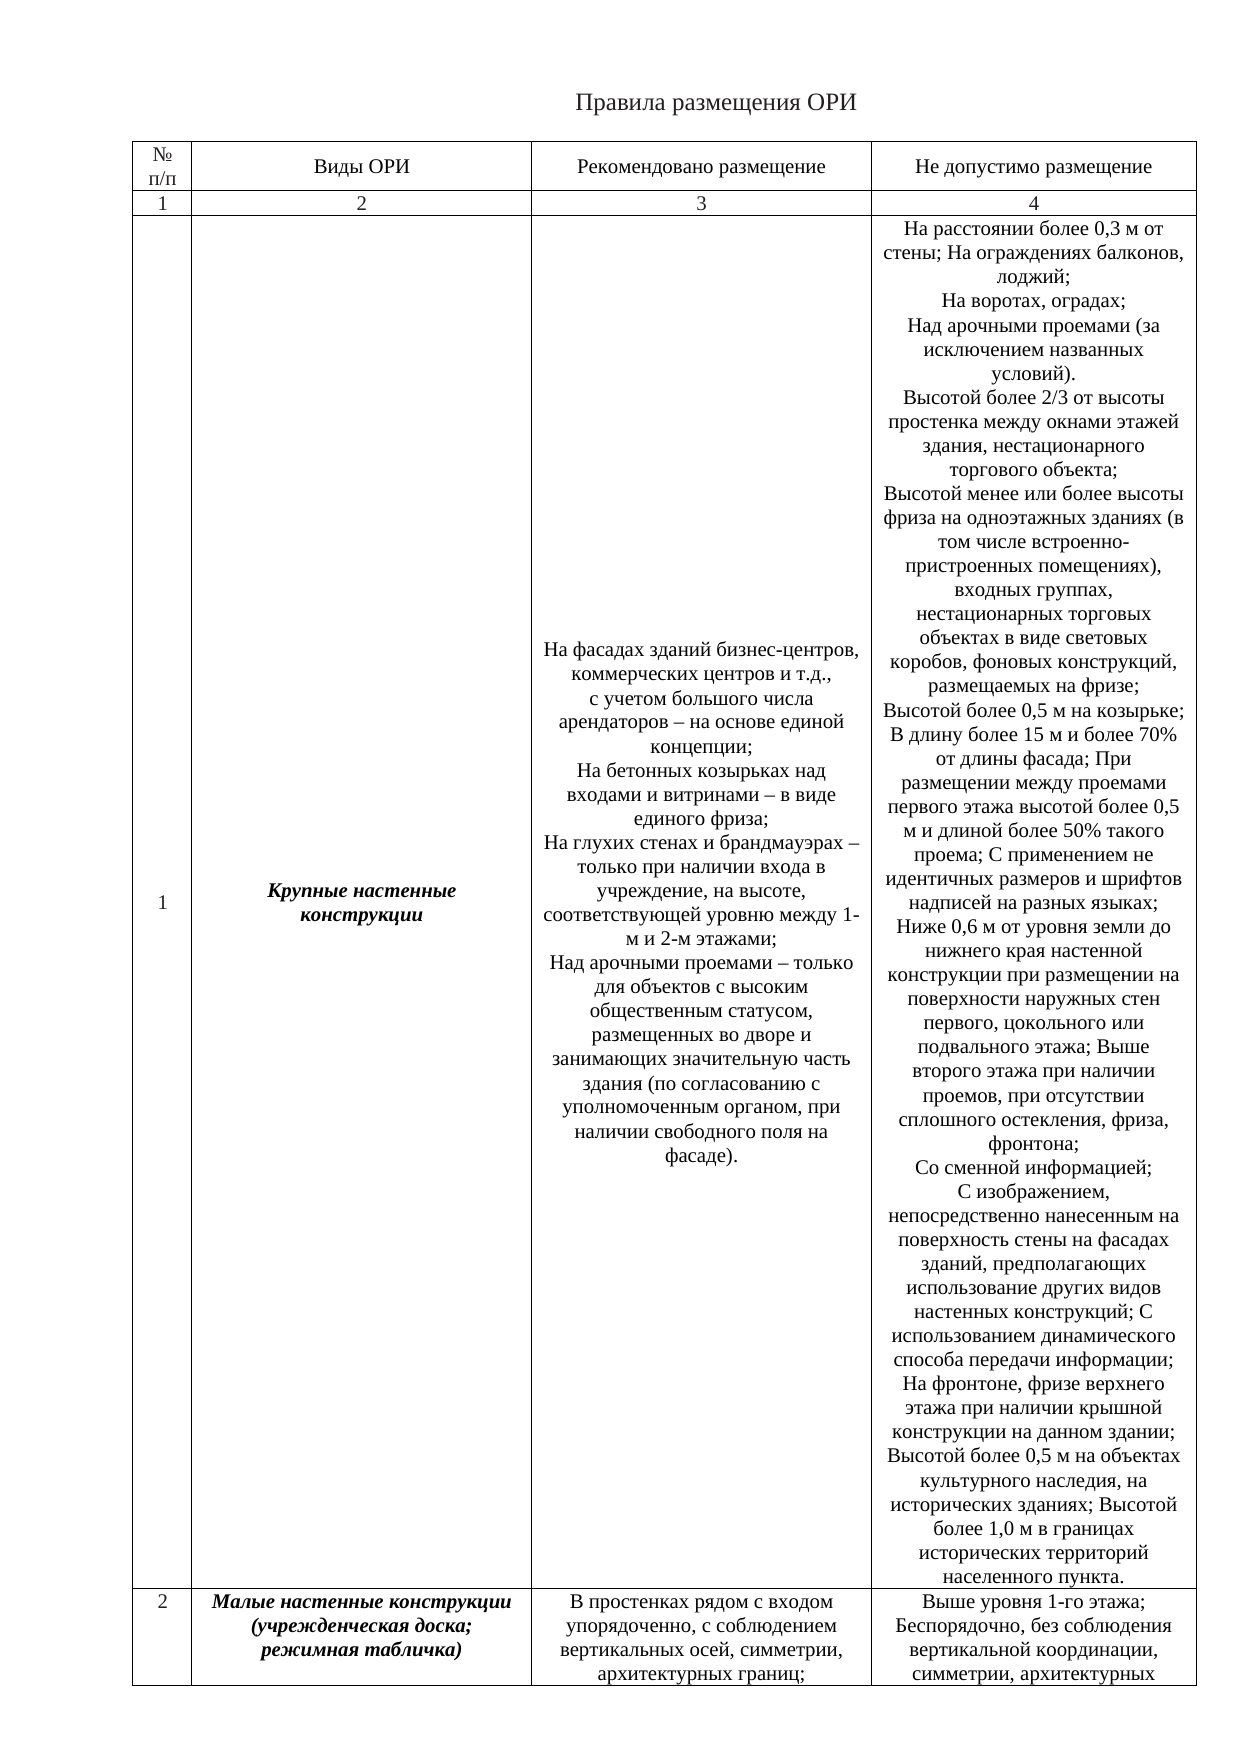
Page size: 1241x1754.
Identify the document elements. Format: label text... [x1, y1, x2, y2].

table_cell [532, 1589, 871, 1685]
table_cell 4 [872, 191, 1196, 215]
table_cell На фасадах зданий бизнес-центров, коммерческих центров и т.д., с учетом большого числа арендаторов – на основе единой концепции; На бетонных козырьках над входами и витринами – в виде единого фриза; На глухих стенах и брандмауэрах – только при наличии входа в учреждение, на высоте, соответствующей уровню между 1-м и 2-м этажами; Над арочными проемами – только для объектов с высоким общественным статусом, размещенных во дворе и занимающих значительную часть здания (по согласованию с уполномоченным органом, при наличии свободного поля на фасаде). [532, 216, 871, 1588]
table_cell 1 [133, 191, 191, 215]
table_header Не допустимо размещение [872, 142, 1196, 190]
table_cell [872, 1589, 1196, 1685]
table_cell На расстоянии более 0,3 м от стены; На ограждениях балконов, лоджий; На воротах, оградах; Над арочными проемами (за исключением названных условий). Высотой более 2/3 от высоты простенка между окнами этажей здания, нестационарного торгового объекта; Высотой менее или более высоты фриза на одноэтажных зданиях (в том числе встроенно-пристроенных помещениях), входных группах, нестационарных торговых объектах в виде световых коробов, фоновых конструкций, размещаемых на фризе; Высотой более 0,5 м на козырьке; В длину более 15 м и более 70% от длины фасада; При размещении между проемами первого этажа высотой более 0,5 м и длиной более 50% такого проема; С применением не идентичных размеров и шрифтов надписей на разных языках; Ниже 0,6 м от уровня земли до нижнего края настенной конструкции при размещении на поверхности наружных стен первого, цокольного или подвального этажа; Выше второго этажа при наличии проемов, при отсутствии сплошного остекления, фриза, фронтона; Со сменной информацией; С изображением, непосредственно нанесенным на поверхность стены на фасадах зданий, предполагающих использование других видов настенных конструкций; С использованием динамического способа передачи информации; На фронтоне, фризе верхнего этажа при наличии крышной конструкции на данном здании; Высотой более 0,5 м на объектах культурного наследия, на исторических зданиях; Высотой более 1,0 м в границах исторических территорий населенного пункта. [872, 216, 1196, 1588]
table_header № п/п [133, 142, 191, 190]
table_cell 1 [133, 216, 191, 1588]
table_header Виды ОРИ [192, 142, 531, 190]
table_cell 2 [192, 191, 531, 215]
table_cell 3 [532, 191, 871, 215]
table_header Рекомендовано размещение [532, 142, 871, 190]
text Правила размещения ОРИ [177, 87, 1181, 116]
table_cell Крупные настенные конструкции [192, 216, 531, 1588]
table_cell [192, 1589, 531, 1685]
table_cell 2 [133, 1589, 191, 1685]
